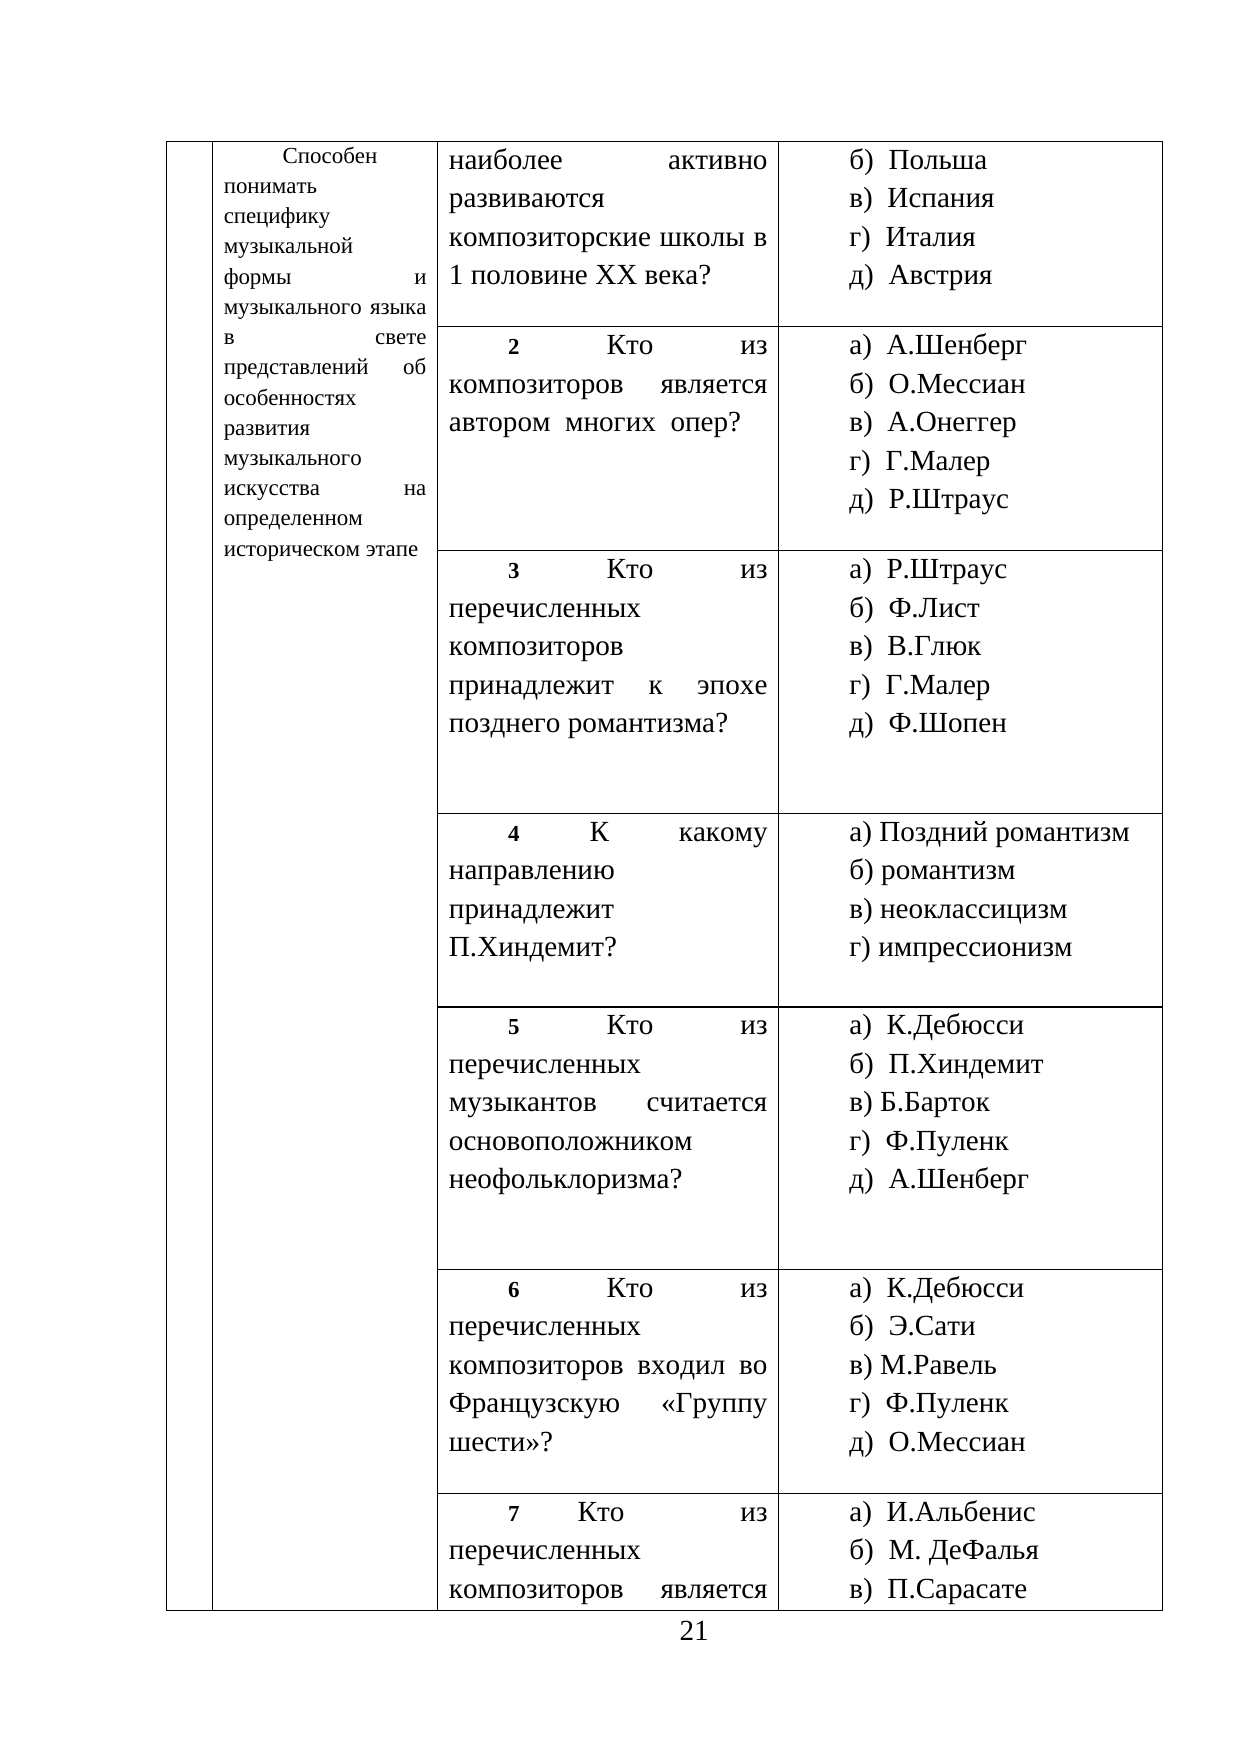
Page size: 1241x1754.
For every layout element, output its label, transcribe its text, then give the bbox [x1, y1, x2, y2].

table_cell а) А.Шенберг б) О.Мессиан в) А.Онеггер г) Г.Малер д) Р.Штраус [779, 327, 1162, 550]
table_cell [779, 142, 1162, 326]
table_cell 4 К какому направлению принадлежит П.Хиндемит? [438, 814, 778, 1006]
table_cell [438, 1494, 778, 1609]
table_cell 6 Кто из перечисленных композиторов входил во Французскую «Группу шести»? [438, 1270, 778, 1493]
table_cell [438, 142, 778, 326]
table_cell 5 Кто из перечисленных музыкантов считается основоположником неофольклоризма? [438, 1008, 778, 1269]
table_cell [779, 1494, 1162, 1609]
table_cell а) К.Дебюсси б) Э.Сати в) М.Равель г) Ф.Пуленк д) О.Мессиан [779, 1270, 1162, 1493]
table_cell 2 [167, 142, 212, 1609]
table_cell а) К.Дебюсси б) П.Хиндемит в) Б.Барток г) Ф.Пуленк д) А.Шенберг [779, 1008, 1162, 1269]
table_cell а) Р.Штраус б) Ф.Лист в) В.Глюк г) Г.Малер д) Ф.Шопен [779, 551, 1162, 813]
table_cell а) Поздний романтизм б) романтизм в) неоклассицизм г) импрессионизм [779, 814, 1162, 1006]
table_cell 3 Кто из перечисленных композиторов принадлежит к эпохе позднего романтизма? [438, 551, 778, 813]
table_cell 2 Кто из композиторов является автором многих опер? [438, 327, 778, 550]
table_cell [213, 142, 437, 1609]
